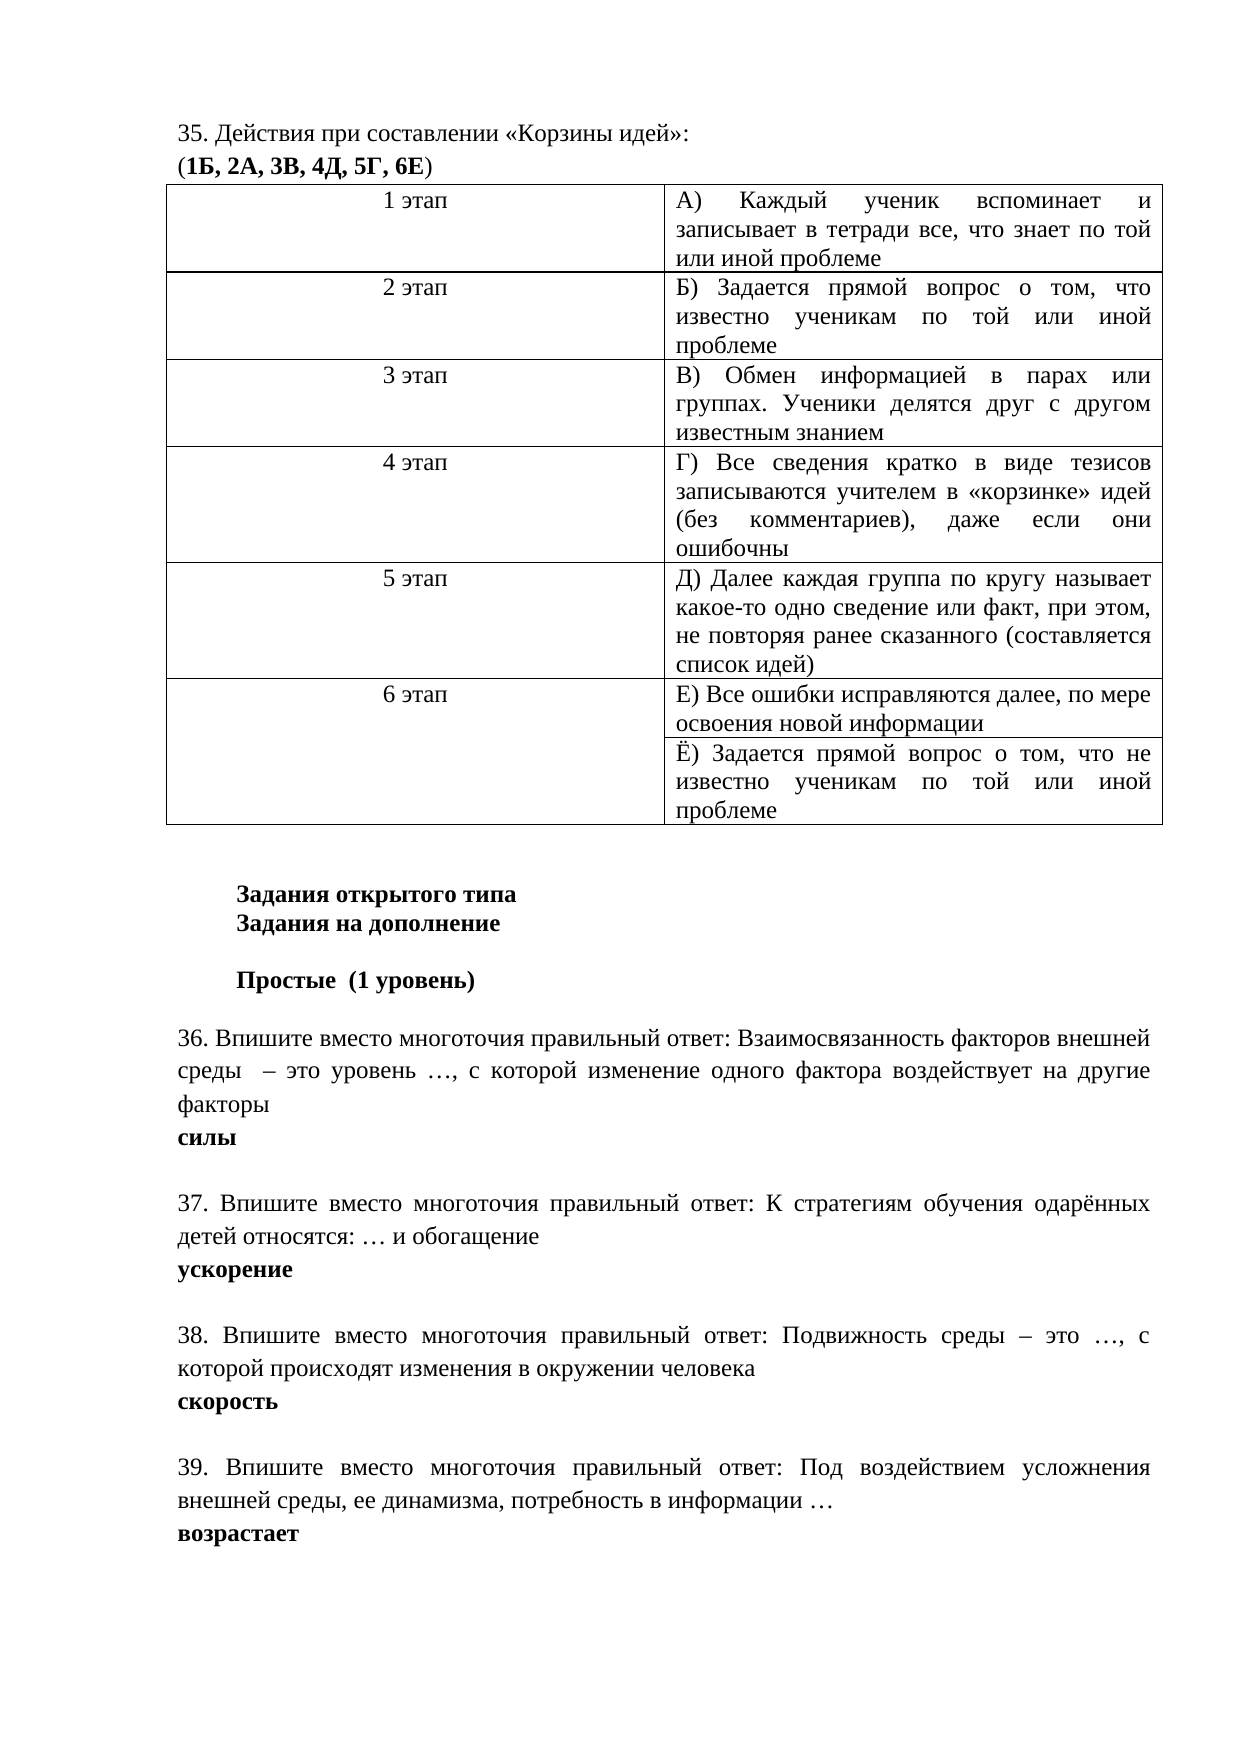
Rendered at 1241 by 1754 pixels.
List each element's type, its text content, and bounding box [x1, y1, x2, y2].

text скорость [177, 1386, 1152, 1414]
text силы [177, 1122, 1152, 1150]
table_header А) Каждый ученик вспоминает и записывает в тетради все, что знает по той или иной проблеме [665, 185, 1162, 271]
table_cell 2 этап [167, 273, 664, 359]
text 39. Впишите вместо многоточия правильный ответ: Под воздействием усложнения внешней среды, ее динамизма, потребность в информации … [177, 1452, 1152, 1514]
table_cell 4 этап [167, 447, 664, 562]
text Простые (1 уровень) [177, 965, 1152, 994]
table_cell В) Обмен информацией в парах или группах. Ученики делятся друг с другом известным знанием [665, 360, 1162, 446]
text 38. Впишите вместо многоточия правильный ответ: Подвижность среды – это …, с которой происходят изменения в окружении человека [177, 1320, 1152, 1382]
text ускорение [177, 1254, 1152, 1282]
text (1Б, 2А, 3В, 4Д, 5Г, 6Е) [177, 151, 1152, 180]
table_cell 6 этап [167, 679, 664, 824]
table_cell Б) Задается прямой вопрос о том, что известно ученикам по той или иной проблеме [665, 273, 1162, 359]
table_cell Е) Все ошибки исправляются далее, по мере освоения новой информации [665, 679, 1162, 737]
table_cell Г) Все сведения кратко в виде тезисов записываются учителем в «корзинке» идей (без комментариев), даже если они ошибочны [665, 447, 1162, 562]
table_cell Ё) Задается прямой вопрос о том, что не известно ученикам по той или иной проблеме [665, 738, 1162, 824]
text 35. Действия при составлении «Корзины идей»: [177, 118, 1152, 147]
text возрастает [177, 1518, 1152, 1547]
table_cell 3 этап [167, 360, 664, 446]
text Задания открытого типа [177, 879, 1152, 908]
table_cell Д) Далее каждая группа по кругу называет какое-то одно сведение или факт, при этом, не повторяя ранее сказанного (составляется список идей) [665, 563, 1162, 678]
text 37. Впишите вместо многоточия правильный ответ: К стратегиям обучения одарённых детей относятся: … и обогащение [177, 1188, 1152, 1249]
table_cell 5 этап [167, 563, 664, 678]
text Задания на дополнение [177, 908, 1152, 936]
table_header 1 этап [167, 185, 664, 271]
text 36. Впишите вместо многоточия правильный ответ: Взаимосвязанность факторов внешней среды – это уровень …, с которой изменение одного фактора воздействует на другие факторы [177, 1023, 1152, 1117]
